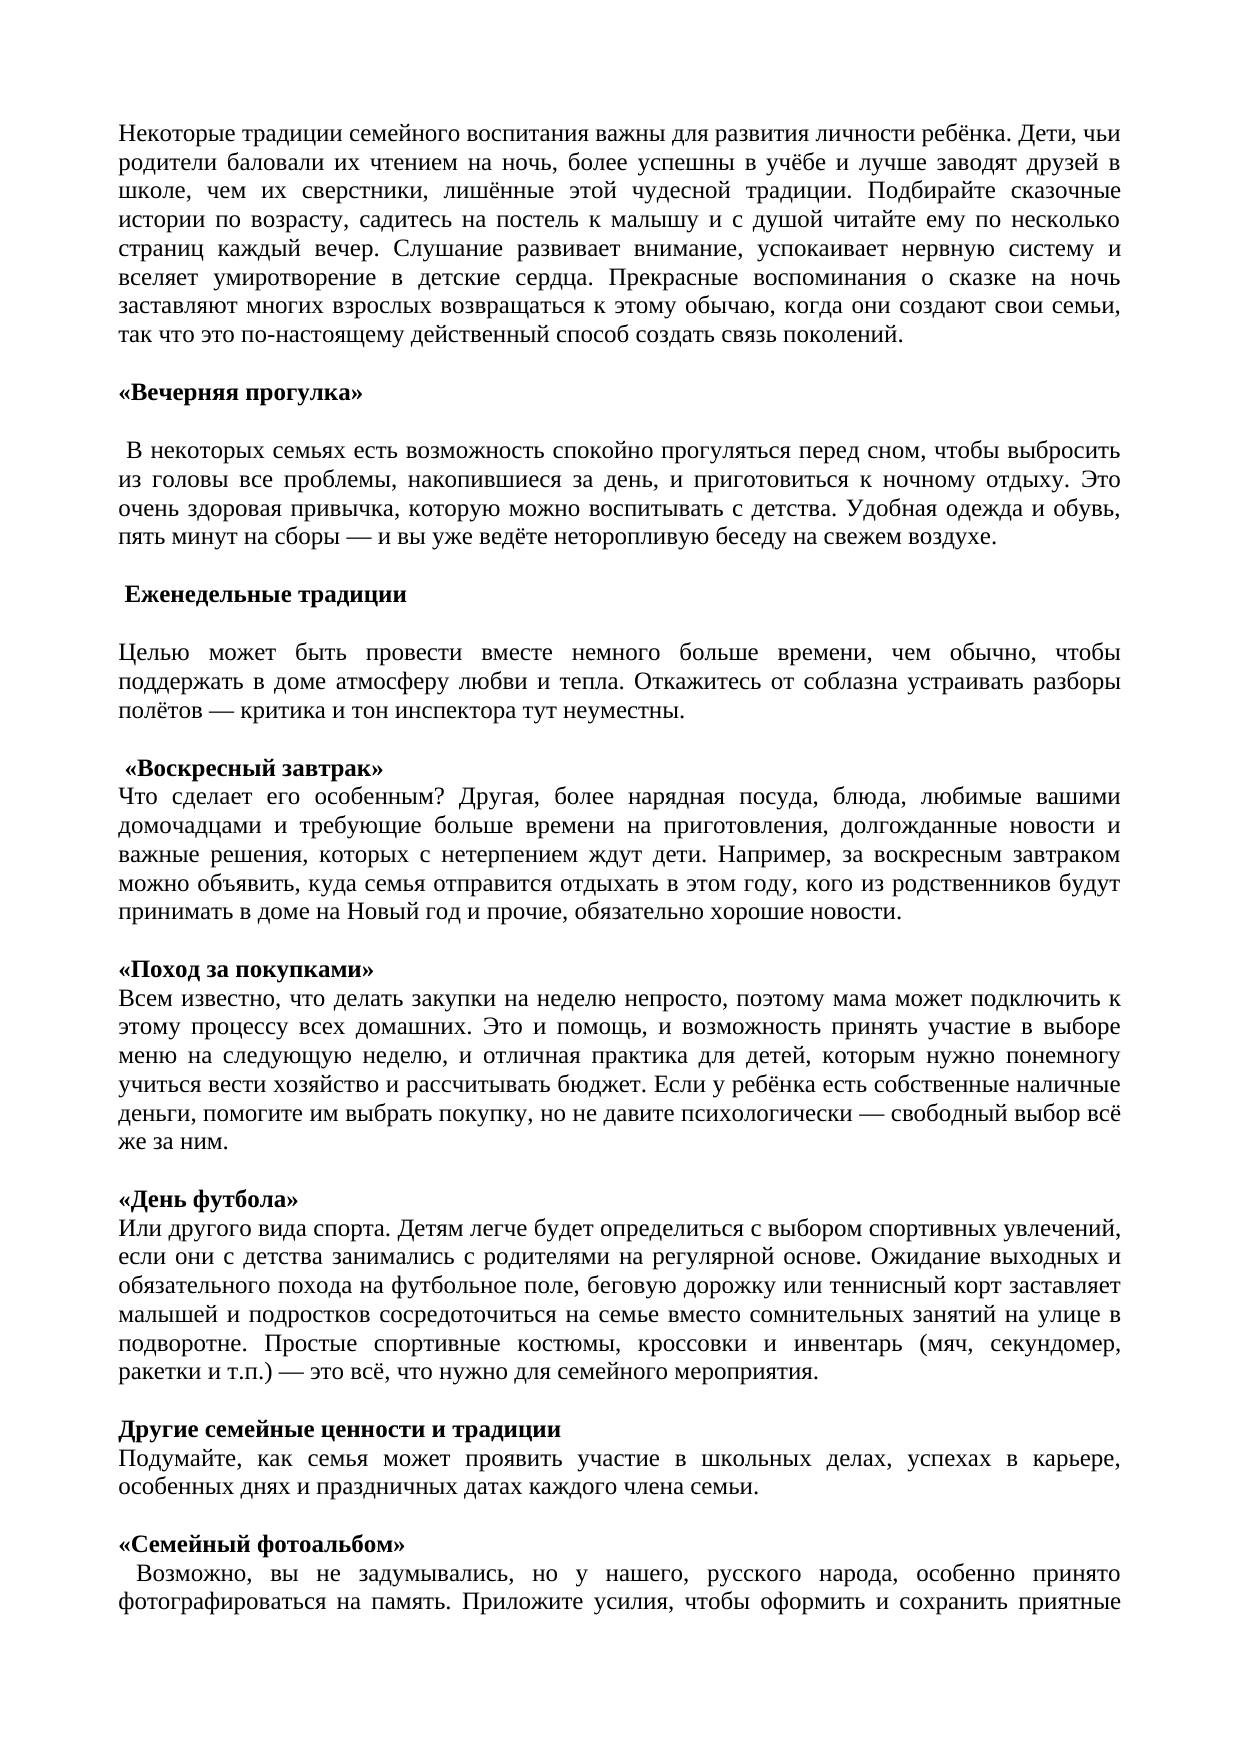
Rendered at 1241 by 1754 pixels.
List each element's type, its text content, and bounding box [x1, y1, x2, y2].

text «Воскресный завтрак» [118, 753, 1122, 781]
text Целью может быть провести вместе немного больше времени, чем обычно, чтобы поддержать в доме атмосферу любви и тепла. Откажитесь от соблазна устраивать разборы полётов — критика и тон инспектора тут неуместны. [118, 637, 1122, 723]
text Что сделает его особенным? Другая, более нарядная посуда, блюда, любимые вашими домочадцами и требующие больше времени на приготовления, долгожданные новости и важные решения, которых с нетерпением ждут дети. Например, за воскресным завтраком можно объявить, куда семья отправится отдыхать в этом году, кого из родственников будут принимать в доме на Новый год и прочие, обязательно хорошие новости. [118, 781, 1122, 925]
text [118, 1558, 1122, 1615]
text Подумайте, как семья может проявить участие в школьных делах, успехах в карьере, особенных днях и праздничных датах каждого члена семьи. [118, 1443, 1122, 1500]
text Еженедельные традиции [118, 579, 1122, 608]
text Другие семейные ценности и традиции [118, 1414, 1122, 1443]
text В некоторых семьях есть возможность спокойно прогуляться перед сном, чтобы выбросить из головы все проблемы, накопившиеся за день, и приготовиться к ночному отдыху. Это очень здоровая привычка, которую можно воспитывать с детства. Удобная одежда и обувь, пять минут на сборы — и вы уже ведёте неторопливую беседу на свежем воздухе. [118, 435, 1122, 550]
text Некоторые традиции семейного воспитания важны для развития личности ребёнка. Дети, чьи родители баловали их чтением на ночь, более успешны в учёбе и лучше заводят друзей в школе, чем их сверстники, лишённые этой чудесной традиции. Подбирайте сказочные истории по возрасту, садитесь на постель к малышу и с душой читайте ему по несколько страниц каждый вечер. Слушание развивает внимание, успокаивает нервную систему и вселяет умиротворение в детские сердца. Прекрасные воспоминания о сказке на ночь заставляют многих взрослых возвращаться к этому обычаю, когда они создают свои семьи, так что это по-настоящему действенный способ создать связь поколений. [118, 118, 1122, 348]
text «День футбола» [118, 1184, 1122, 1213]
text «Поход за покупками» [118, 954, 1122, 983]
text «Вечерняя прогулка» [118, 377, 1122, 406]
text «Семейный фотоальбом» [118, 1529, 1122, 1558]
text Или другого вида спорта. Детям легче будет определиться с выбором спортивных увлечений, если они с детства занимались с родителями на регулярной основе. Ожидание выходных и обязательного похода на футбольное поле, беговую дорожку или теннисный корт заставляет малышей и подростков сосредоточиться на семье вместо сомнительных занятий на улице в подворотне. Простые спортивные костюмы, кроссовки и инвентарь (мяч, секундомер, ракетки и т.п.) — это всё, что нужно для семейного мероприятия. [118, 1213, 1122, 1385]
text Всем известно, что делать закупки на неделю непросто, поэтому мама может подключить к этому процессу всех домашних. Это и помощь, и возможность принять участие в выборе меню на следующую неделю, и отличная практика для детей, которым нужно понемногу учиться вести хозяйство и рассчитывать бюджет. Если у ребёнка есть собственные наличные деньги, помогите им выбрать покупку, но не давите психологически — свободный выбор всё же за ним. [118, 983, 1122, 1155]
